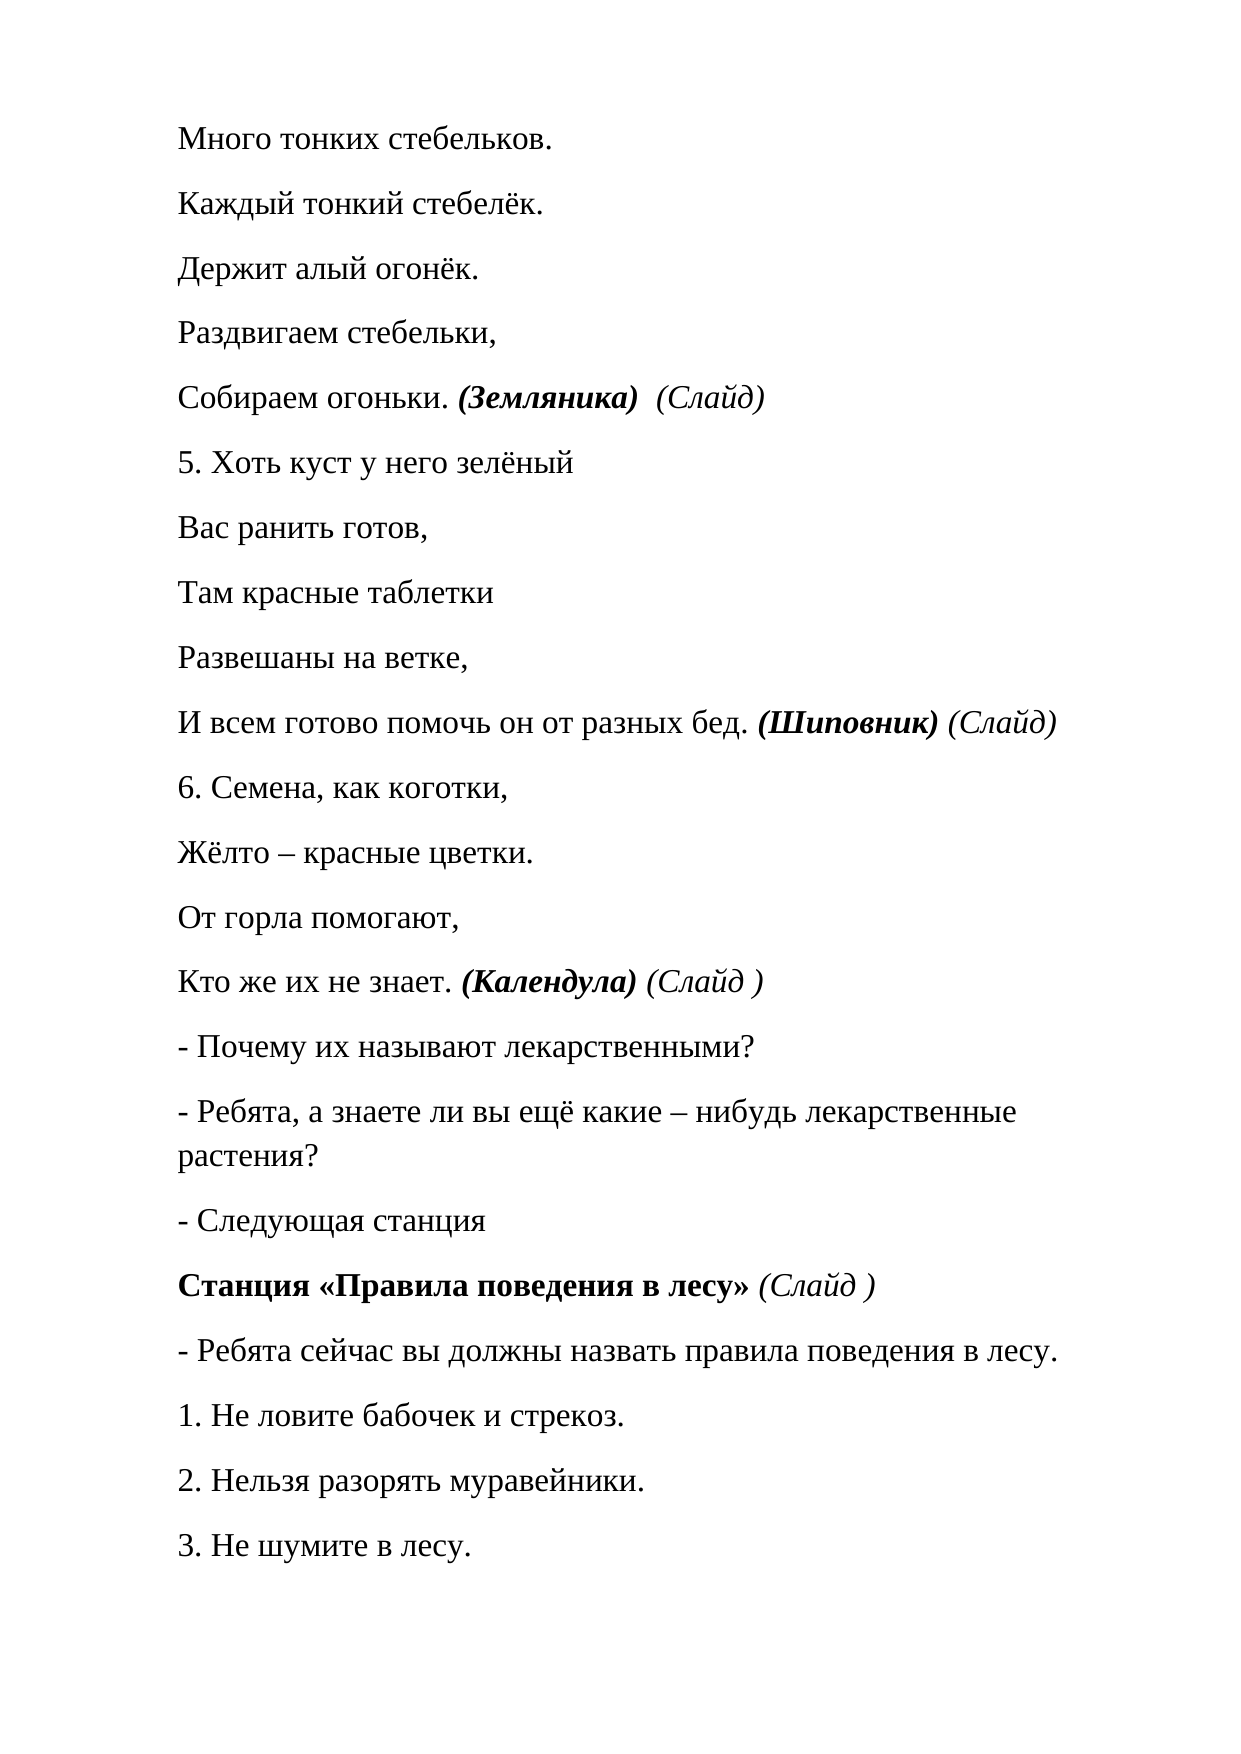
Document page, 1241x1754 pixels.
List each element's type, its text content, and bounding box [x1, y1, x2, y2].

text 5. Хоть куст у него зелёный [177, 443, 1152, 481]
text Вас ранить готов, [177, 507, 1152, 546]
text От горла помогают, [177, 897, 1152, 935]
text - Ребята сейчас вы должны назвать правила поведения в лесу. [177, 1330, 1152, 1369]
text 3. Не шумите в лесу. [177, 1525, 1152, 1563]
text Каждый тонкий стебелёк. [177, 183, 1152, 221]
text Держит алый огонёк. [177, 248, 1152, 286]
text Раздвигаем стебельки, [177, 313, 1152, 351]
text И всем готово помочь он от разных бед. (Шиповник) (Слайд) [177, 702, 1152, 741]
text - Почему их называют лекарственными? [177, 1027, 1152, 1065]
text Собираем огоньки. (Земляника) (Слайд) [177, 378, 1152, 416]
text 2. Нельзя разорять муравейники. [177, 1460, 1152, 1498]
text Кто же их не знает. (Календула) (Слайд ) [177, 962, 1152, 1000]
text Там красные таблетки [177, 572, 1152, 611]
text Развешаны на ветке, [177, 637, 1152, 676]
text Станция «Правила поведения в лесу» (Слайд ) [177, 1265, 1152, 1304]
text Жёлто – красные цветки. [177, 832, 1152, 870]
text 6. Семена, как коготки, [177, 767, 1152, 805]
text - Следующая станция [177, 1201, 1152, 1239]
text - Ребята, а знаете ли вы ещё какие – нибудь лекарственные растения? [177, 1092, 1152, 1174]
text Много тонких стебельков. [177, 118, 1152, 156]
text 1. Не ловите бабочек и стрекоз. [177, 1395, 1152, 1433]
